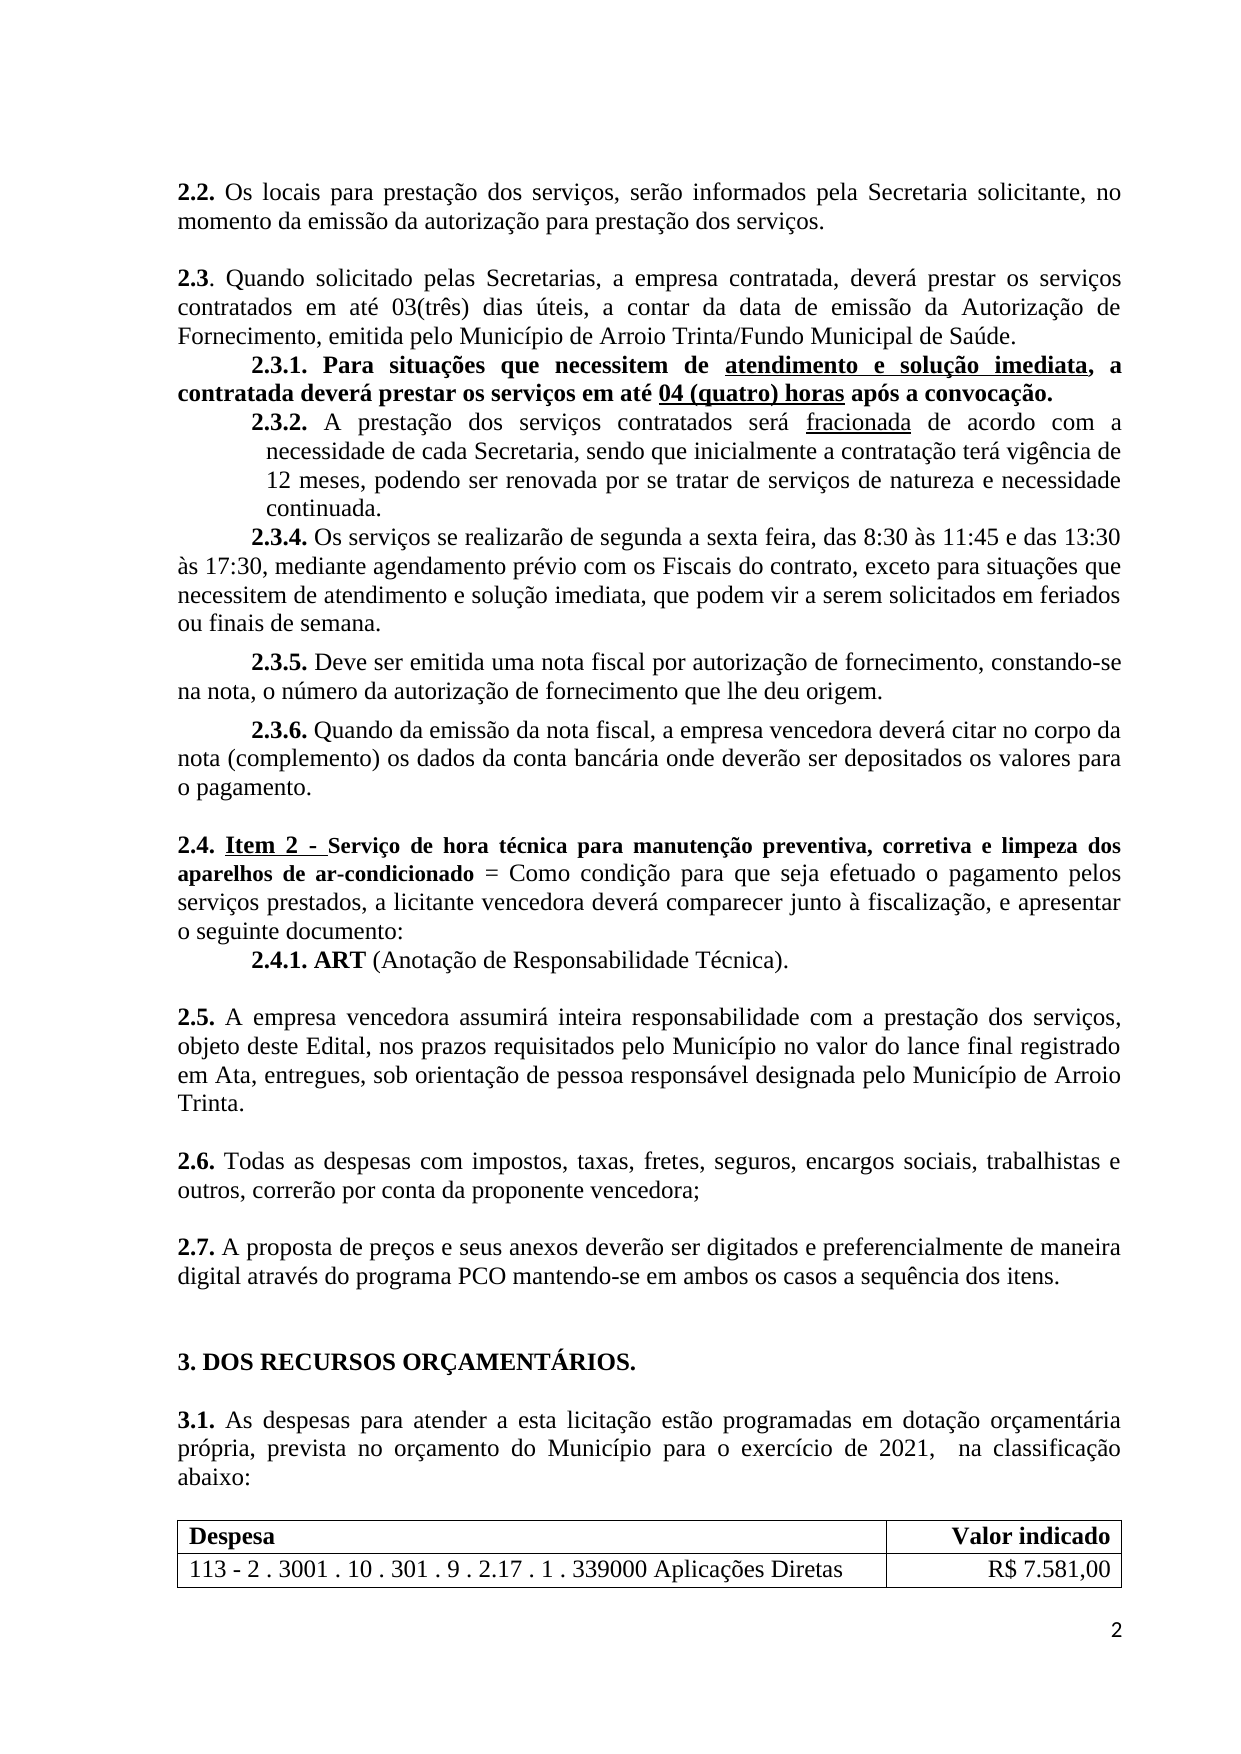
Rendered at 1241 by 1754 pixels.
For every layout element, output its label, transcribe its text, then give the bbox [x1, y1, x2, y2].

table_cell R$ 7.581,00 [887, 1554, 1121, 1587]
text 2.2. Os locais para prestação dos serviços, serão informados pela Secretaria solicitante, no momento da emissão da autorização para prestação dos serviços. [177, 177, 1122, 235]
text 3.1. As despesas para atender a esta licitação estão programadas em dotação orçamentária própria, prevista no orçamento do Município para o exercício de 2021, na classificação abaixo: [177, 1405, 1122, 1491]
text 2.3.1. Para situações que necessitem de atendimento e solução imediata, a contratada deverá prestar os serviços em até 04 (quatro) horas após a convocação. [177, 350, 1122, 407]
text 2.5. A empresa vencedora assumirá inteira responsabilidade com a prestação dos serviços, objeto deste Edital, nos prazos requisitados pelo Município no valor do lance final registrado em Ata, entregues, sob orientação de pessoa responsável designada pelo Município de Arroio Trinta. [177, 1002, 1122, 1117]
text 2.4.1. ART (Anotação de Responsabilidade Técnica). [177, 945, 1122, 973]
table_header Valor indicado [887, 1521, 1121, 1553]
text 2.3.4. Os serviços se realizarão de segunda a sexta feira, das 8:30 às 11:45 e das 13:30 às 17:30, mediante agendamento prévio com os Fiscais do contrato, exceto para situações que necessitem de atendimento e solução imediata, que podem vir a serem solicitados em feriados ou finais de semana. [177, 522, 1122, 637]
text 2.3.5. Deve ser emitida uma nota fiscal por autorização de fornecimento, constando-se na nota, o número da autorização de fornecimento que lhe deu origem. [177, 647, 1122, 705]
text 3. DOS RECURSOS ORÇAMENTÁRIOS. [177, 1347, 1122, 1376]
text 2.3.6. Quando da emissão da nota fiscal, a empresa vencedora deverá citar no corpo da nota (complemento) os dados da conta bancária onde deverão ser depositados os valores para o pagamento. [177, 715, 1122, 801]
text 2.7. A proposta de preços e seus anexos deverão ser digitados e preferencialmente de maneira digital através do programa PCO mantendo-se em ambos os casos a sequência dos itens. [177, 1232, 1122, 1290]
text 2.6. Todas as despesas com impostos, taxas, fretes, seguros, encargos sociais, trabalhistas e outros, correrão por conta da proponente vencedora; [177, 1146, 1122, 1203]
text 2.4. Item 2 - Serviço de hora técnica para manutenção preventiva, corretiva e limpeza dos aparelhos de ar-condicionado = Como condição para que seja efetuado o pagamento pelos serviços prestados, a licitante vencedora deverá comparecer junto à fiscalização, e apresentar o seguinte documento: [177, 830, 1122, 945]
text 2.3.2. A prestação dos serviços contratados será fracionada de acordo com a necessidade de cada Secretaria, sendo que inicialmente a contratação terá vigência de 12 meses, podendo ser renovada por se tratar de serviços de natureza e necessidade continuada. [251, 407, 1122, 522]
table_cell 113 - 2 . 3001 . 10 . 301 . 9 . 2.17 . 1 . 339000 Aplicações Diretas [178, 1554, 886, 1587]
table_header Despesa [178, 1521, 886, 1553]
text 2.3. Quando solicitado pelas Secretarias, a empresa contratada, deverá prestar os serviços contratados em até 03(três) dias úteis, a contar da data de emissão da Autorização de Fornecimento, emitida pelo Município de Arroio Trinta/Fundo Municipal de Saúde. [177, 263, 1122, 350]
